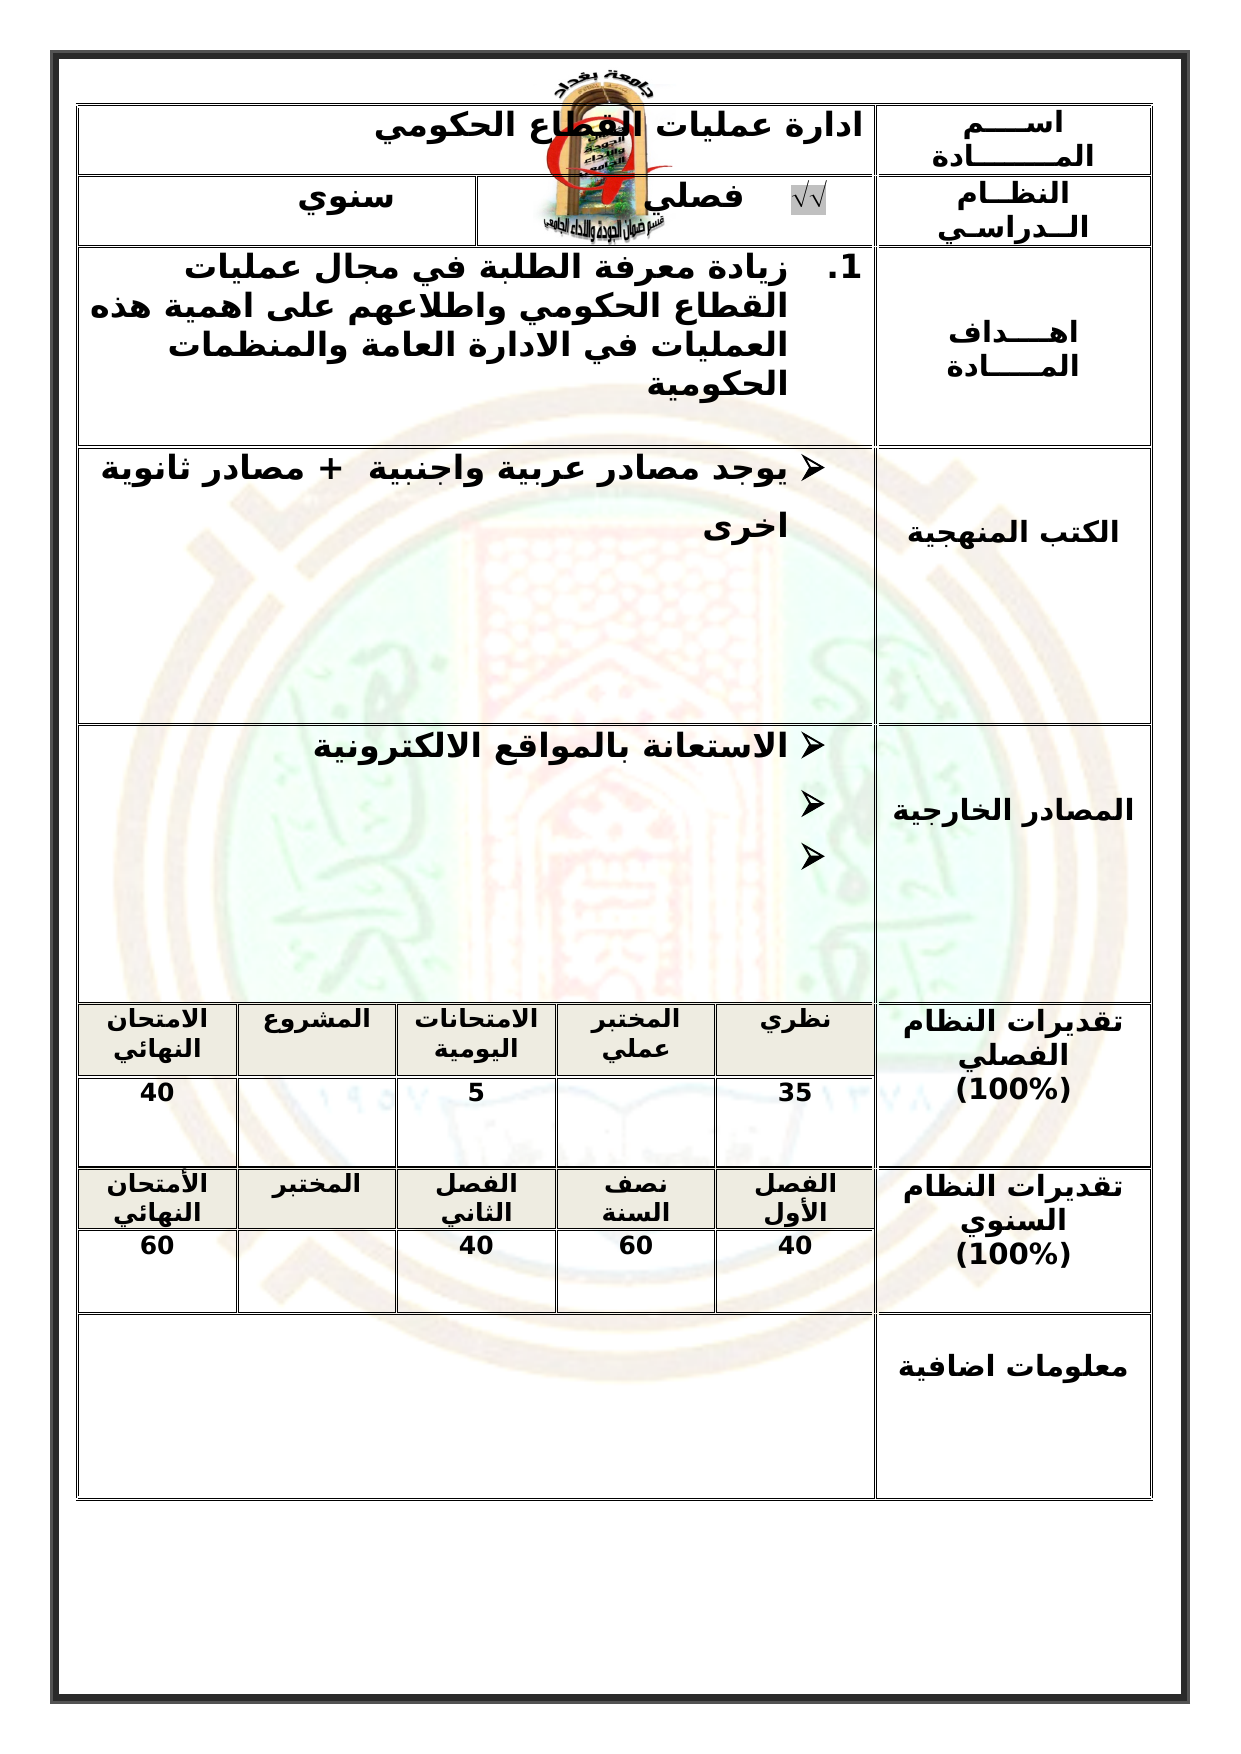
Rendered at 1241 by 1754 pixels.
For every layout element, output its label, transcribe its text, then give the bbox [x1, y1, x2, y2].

table_cell المختبر [239, 1170, 395, 1228]
table_cell الكتب المنهجية [875, 445, 1152, 723]
table_cell النظــام الــدراسـي [877, 174, 1150, 245]
table_cell الأمتحان النهائي [79, 1170, 236, 1228]
table_cell سنوي [79, 177, 475, 245]
table_cell معلومات اضافية [875, 1312, 1152, 1498]
table_cell المشروع [239, 1005, 395, 1075]
table_cell 35 [716, 1076, 874, 1166]
table_cell 40 [398, 1231, 555, 1312]
table_header اســــم المــــــــادة [877, 104, 1152, 174]
table_cell المصادر الخارجية [875, 723, 1152, 1002]
table_cell الفصل الأول [717, 1166, 874, 1228]
table_cell الامتحان النهائي [79, 1005, 236, 1075]
table_cell فصلي [478, 174, 874, 245]
table_cell 5 [398, 1079, 555, 1166]
table_cell اهــــداف المـــــادة [877, 245, 1150, 445]
table_cell تقديرات النظام الفصلي (100%) [877, 1002, 1150, 1166]
table_cell 60 [558, 1231, 714, 1312]
table_header ادارة عمليات القطاع الحكومي [78, 106, 874, 174]
table_cell [239, 1231, 395, 1312]
table_cell نظري [717, 1002, 874, 1075]
table_cell [558, 1079, 714, 1166]
table_cell 40 [716, 1229, 874, 1312]
table_cell المختبر عملي [558, 1005, 714, 1075]
picture [533, 67, 677, 103]
table_cell نصف السنة [558, 1170, 714, 1228]
table_cell [239, 1079, 395, 1166]
table_cell الفصل الثاني [398, 1170, 555, 1228]
table_cell الامتحانات اليومية [398, 1005, 555, 1075]
table_cell [78, 1312, 875, 1498]
table_cell الاستعانة بالمواقع الالكترونية [78, 723, 875, 1002]
table_cell زيادة معرفة الطلبة في مجال عمليات القطاع الحكومي واطلاعهم على اهمية هذه العمليات في الادارة العامة والمنظمات الحكومية [79, 245, 874, 445]
table_cell تقديرات النظام السنوي (100%) [877, 1166, 1150, 1312]
table_cell 60 [79, 1231, 236, 1312]
table_cell يوجد مصادر عربية واجنبية + مصادر ثانوية اخرى [78, 445, 875, 723]
table_cell 40 [79, 1079, 236, 1166]
